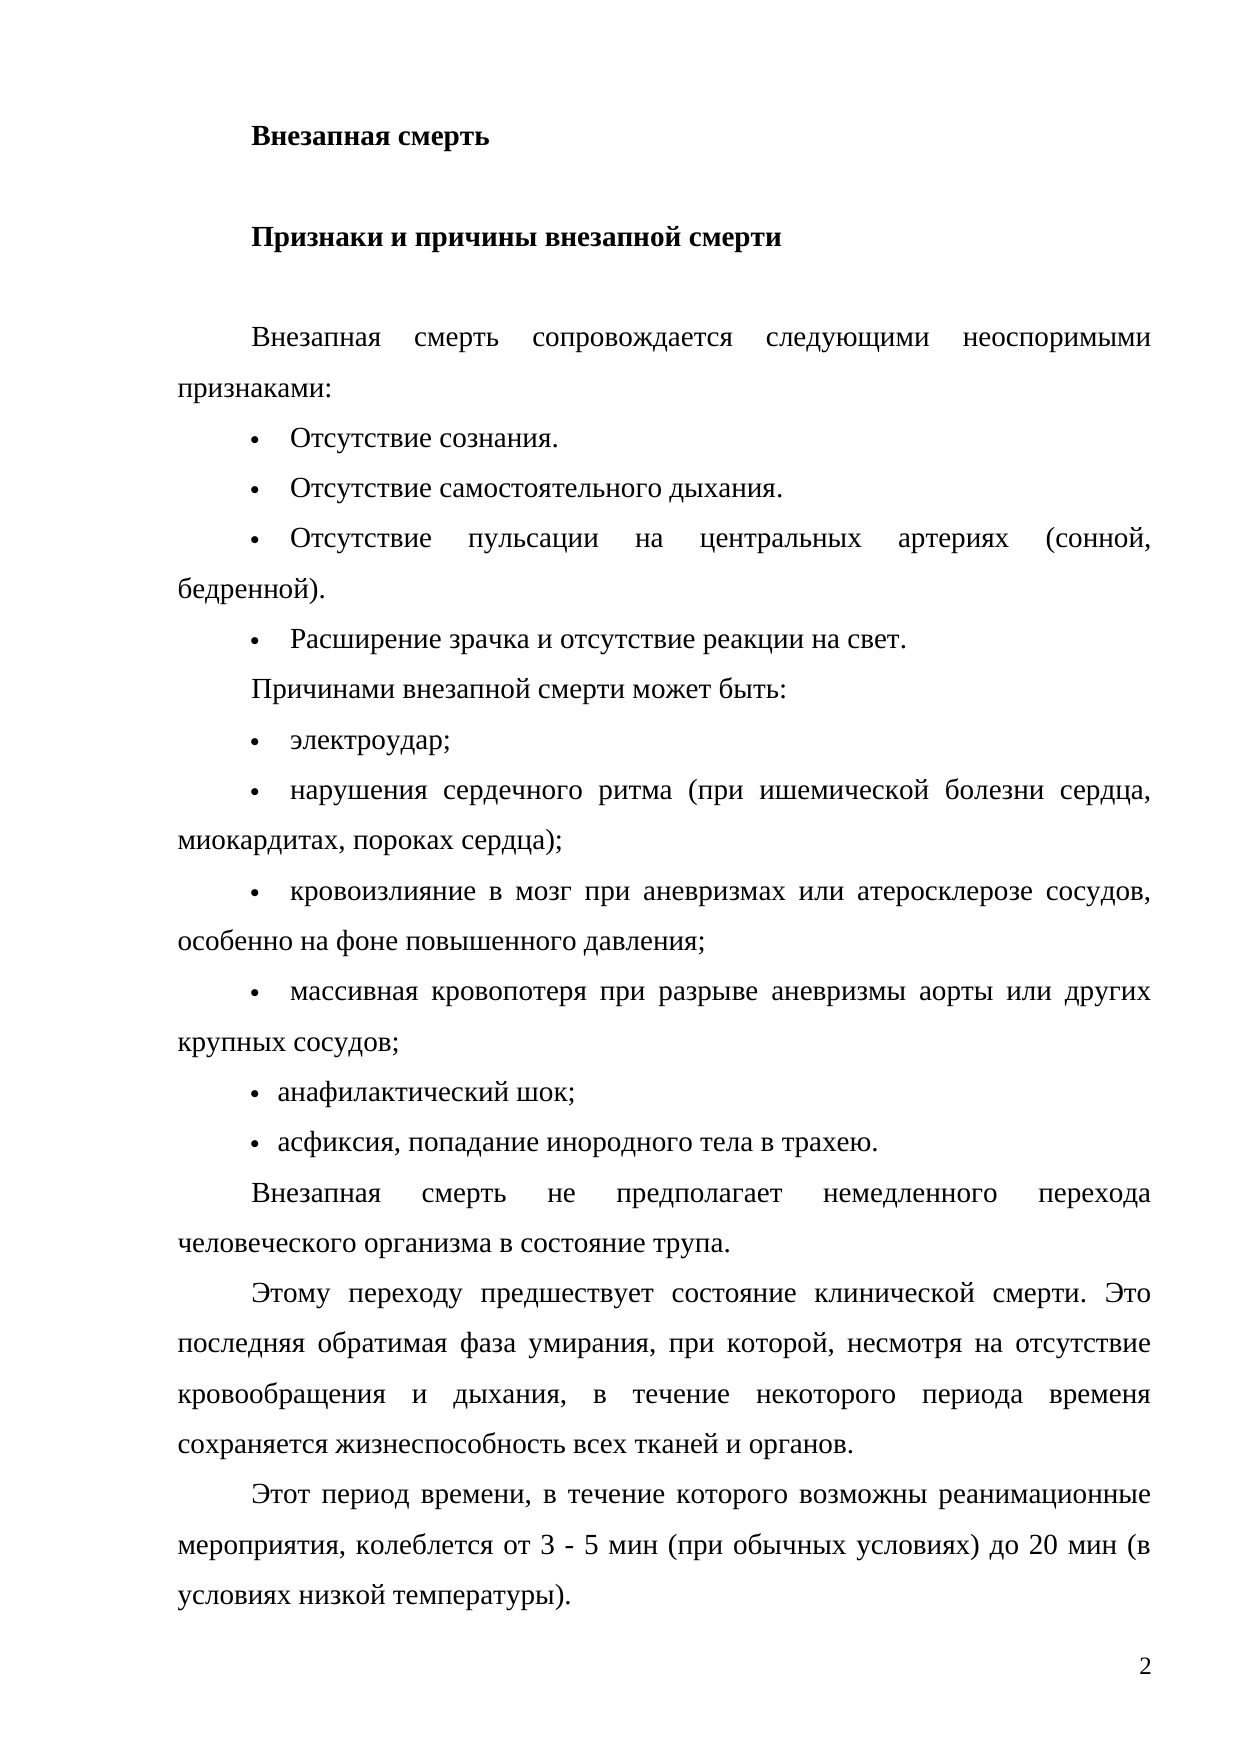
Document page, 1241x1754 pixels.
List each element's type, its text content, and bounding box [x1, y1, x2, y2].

list нарушения сердечного ритма (при ишемической болезни сердца, миокардитах, пороках сердца); [177, 772, 1152, 856]
text Этот период времени, в течение которого возможны реанимационные мероприятия, колеблется от 3 - 5 мин (при обычных условиях) до 20 мин (в условиях низкой температуры). [177, 1477, 1152, 1611]
list электроудар; [177, 722, 1152, 755]
list массивная кровопотеря при разрыве аневризмы аорты или других крупных сосудов; [177, 973, 1152, 1057]
list асфиксия, попадание инородного тела в трахею. [177, 1124, 1152, 1158]
subtitle Внезапная смерть [177, 118, 1152, 152]
list Расширение зрачка и отсутствие реакции на свет. [177, 621, 1152, 655]
subtitle Признаки и причины внезапной смерти [177, 219, 1152, 252]
text Внезапная смерть не предполагает немедленного перехода человеческого организма в состояние трупа. [177, 1175, 1152, 1258]
text Внезапная смерть сопровождается следующими неоспоримыми признаками: [177, 319, 1152, 403]
list Отсутствие пульсации на центральных артериях (сонной, бедренной). [177, 521, 1152, 604]
list анафилактический шок; [177, 1074, 1152, 1108]
list Отсутствие сознания. [177, 420, 1152, 453]
text Причинами внезапной смерти может быть: [177, 672, 1152, 705]
text Этому переходу предшествует состояние клинической смерти. Это последняя обратимая фаза умирания, при которой, несмотря на отсутствие кровообращения и дыхания, в течение некоторого периода временя сохраняется жизнеспособность всех тканей и органов. [177, 1275, 1152, 1460]
list Отсутствие самостоятельного дыхания. [177, 470, 1152, 504]
list кровоизлияние в мозг при аневризмах или атеросклерозе сосудов, особенно на фоне повышенного давления; [177, 873, 1152, 957]
